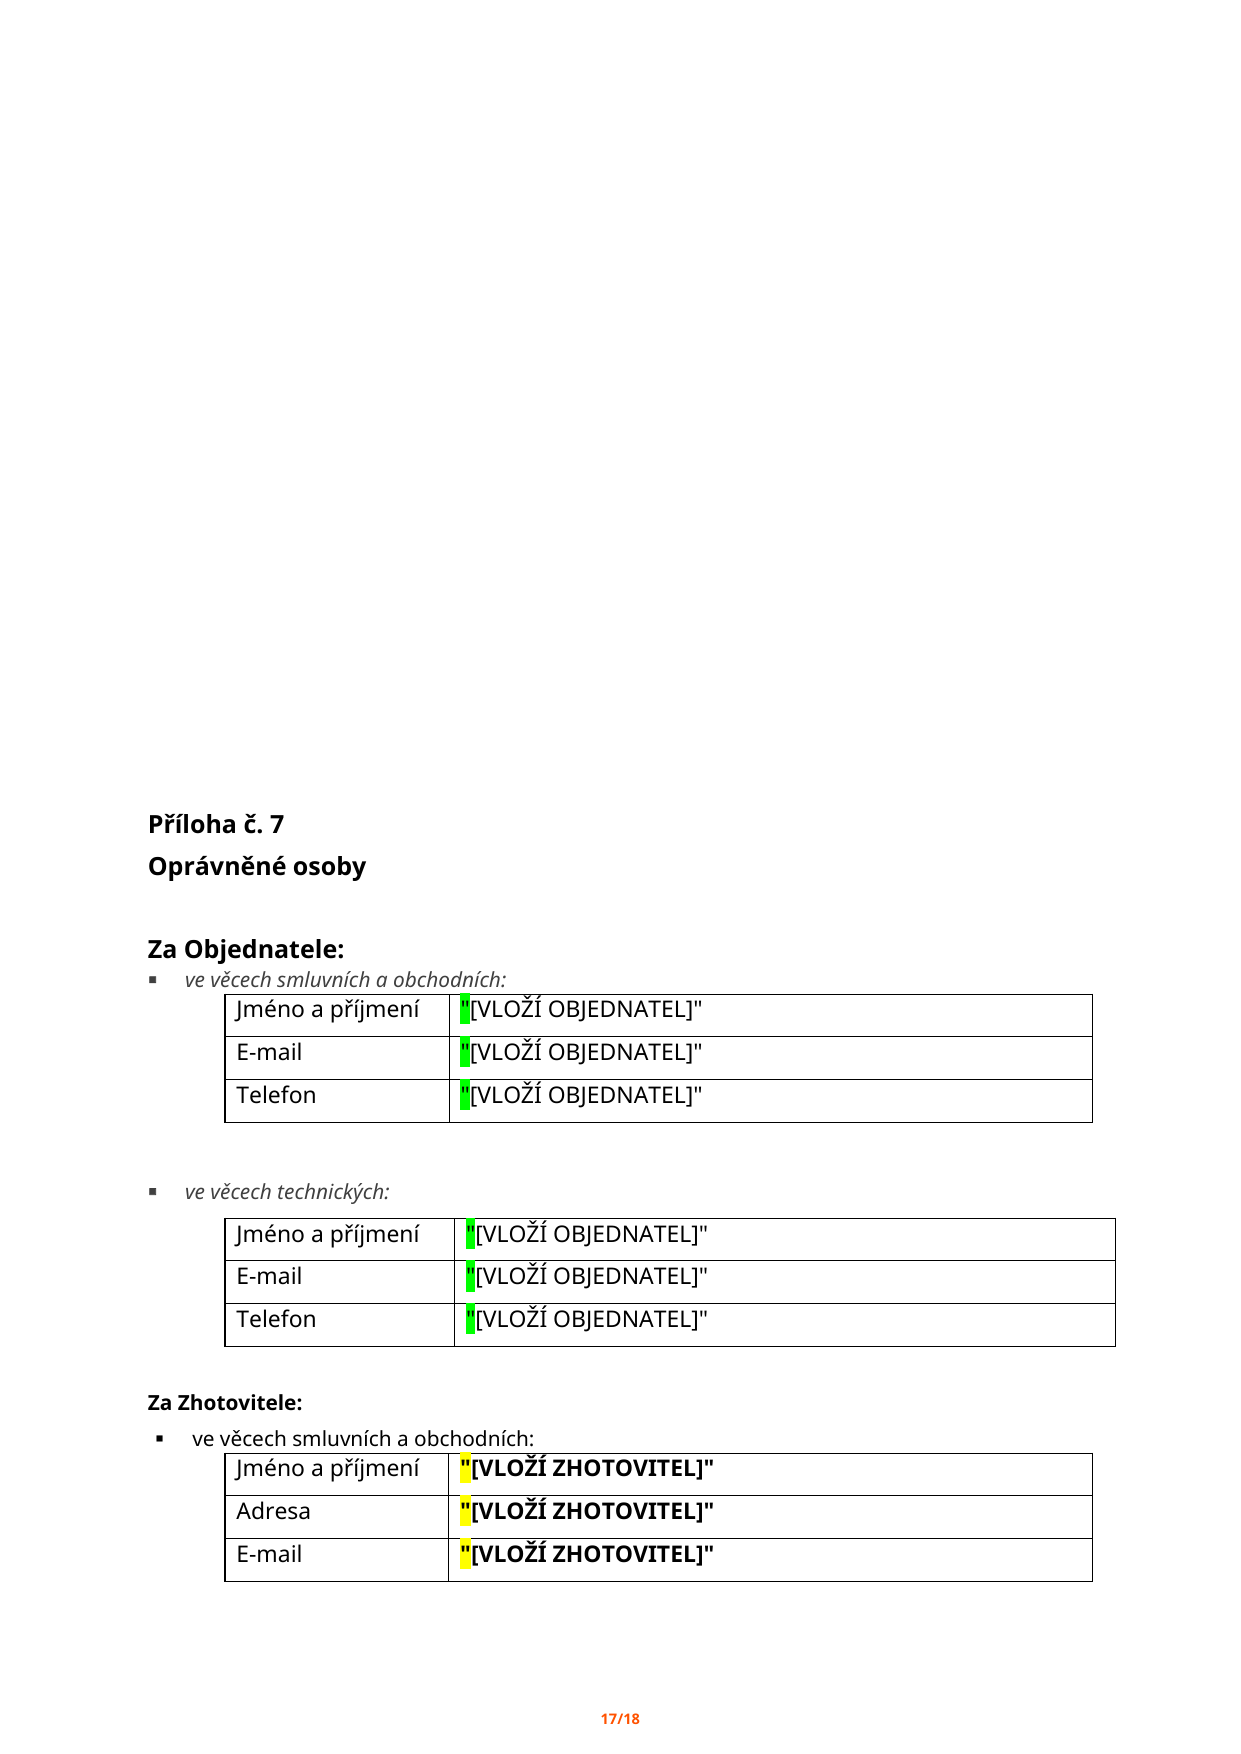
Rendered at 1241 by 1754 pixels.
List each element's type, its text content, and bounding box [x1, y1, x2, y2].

table_cell Adresa [226, 1496, 448, 1538]
table_header [449, 1454, 1092, 1495]
table_cell [455, 1261, 1115, 1303]
table_cell E-mail [226, 1261, 454, 1303]
text Oprávněné osoby [148, 852, 1093, 881]
text Za Zhotovitele: [148, 1388, 1093, 1417]
table_cell E-mail [226, 1037, 449, 1079]
text Příloha č. 7 [148, 810, 1093, 839]
table_header [455, 1219, 1115, 1260]
table_cell Telefon [226, 1304, 454, 1346]
table_cell [450, 1037, 1092, 1079]
table_cell Telefon [226, 1080, 449, 1122]
text Za Objednatele: [148, 935, 1093, 964]
table_header Jméno a příjmení [226, 1454, 448, 1495]
list ve věcech smluvních a obchodních: [154, 1421, 1093, 1452]
subtitle ve věcech smluvních a obchodních: [148, 964, 1093, 993]
table_cell [455, 1304, 1115, 1346]
table_cell E-mail [226, 1539, 448, 1581]
table_header Jméno a příjmení [226, 995, 449, 1036]
table_header [450, 995, 1092, 1036]
table_cell [449, 1496, 1092, 1538]
table_cell [449, 1539, 1092, 1581]
subtitle ve věcech technických: [148, 1176, 1093, 1205]
table_header Jméno a příjmení [226, 1219, 454, 1260]
table_cell [450, 1080, 1092, 1122]
